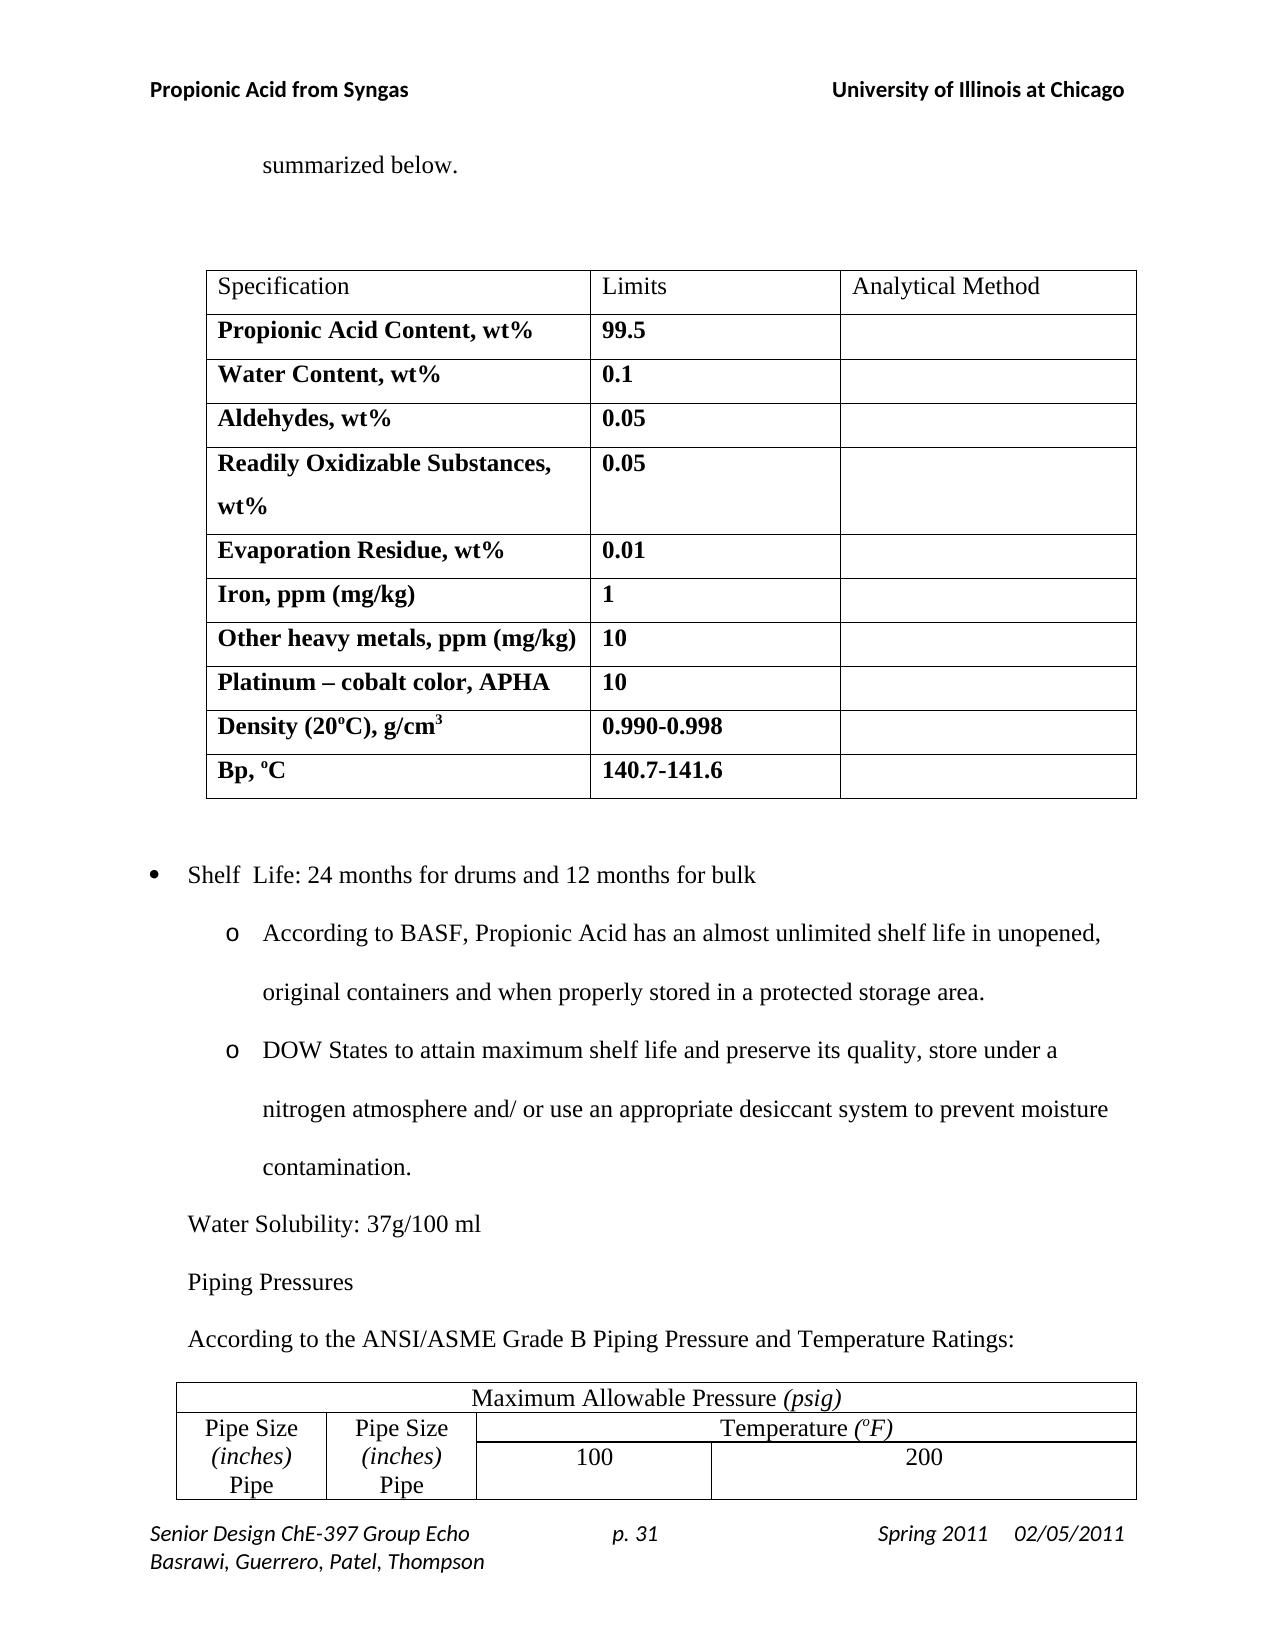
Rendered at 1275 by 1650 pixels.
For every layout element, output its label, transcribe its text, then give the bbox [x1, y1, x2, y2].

table_cell 140.7-141.6 [591, 755, 840, 798]
table_cell 1 [591, 579, 840, 622]
list According to the ANSI/ASME Grade B Piping Pressure and Temperature Ratings: [187, 1324, 1125, 1353]
table_cell [841, 315, 1136, 358]
table_cell Aldehydes, wt% [207, 404, 590, 447]
table_cell Platinum – cobalt color, APHA [207, 667, 590, 710]
table_cell [841, 755, 1136, 798]
table_cell 100 [477, 1443, 711, 1499]
table_cell [841, 360, 1136, 402]
table_cell Propionic Acid Content, wt% [207, 315, 590, 358]
table_cell 200 [712, 1443, 1136, 1499]
table_cell Iron, ppm (mg/kg) [207, 579, 590, 622]
table_cell [841, 667, 1136, 710]
table_header Specification [207, 271, 590, 314]
table_cell Bp, oC [207, 755, 590, 798]
table_cell Temperature (oF) [477, 1413, 1136, 1441]
table_cell Pipe Size (inches) Pipe Schedule [327, 1413, 476, 1499]
table_cell Pipe Size (inches) Pipe Schedule [177, 1413, 326, 1499]
table_cell Evaporation Residue, wt% [207, 535, 590, 578]
table_cell [841, 623, 1136, 666]
table_cell 0.01 [591, 535, 840, 578]
list According to BASF, Propionic Acid has an almost unlimited shelf life in unopened, original containers and when properly stored in a protected storage area. [225, 918, 1125, 1006]
table_cell 0.05 [591, 404, 840, 447]
table_cell 99.5 [591, 315, 840, 358]
list Piping Pressures [187, 1267, 1125, 1296]
list Water Solubility: 37g/100 ml [187, 1209, 1125, 1238]
table_cell Readily Oxidizable Substances, wt% [207, 448, 590, 534]
table_cell [841, 448, 1136, 534]
list Shelf Life: 24 months for drums and 12 months for bulk [150, 860, 1125, 889]
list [262, 150, 1125, 240]
table_header Analytical Method [841, 271, 1136, 314]
table_cell 10 [591, 623, 840, 666]
table_cell 0.05 [591, 448, 840, 534]
table_cell [841, 404, 1136, 447]
table_cell Water Content, wt% [207, 360, 590, 402]
list DOW States to attain maximum shelf life and preserve its quality, store under a nitrogen atmosphere and/ or use an appropriate desiccant system to prevent moisture contamination. [225, 1035, 1125, 1181]
table_cell [841, 579, 1136, 622]
table_cell 0.1 [591, 360, 840, 402]
table_cell Density (20oC), g/cm3 [207, 711, 590, 754]
table_cell Other heavy metals, ppm (mg/kg) [207, 623, 590, 666]
table_cell [841, 711, 1136, 754]
table_cell 0.990-0.998 [591, 711, 840, 754]
table_header Limits [591, 271, 840, 314]
table_cell 10 [591, 667, 840, 710]
table_cell [841, 535, 1136, 578]
table_header Maximum Allowable Pressure (psig) [177, 1383, 1136, 1412]
